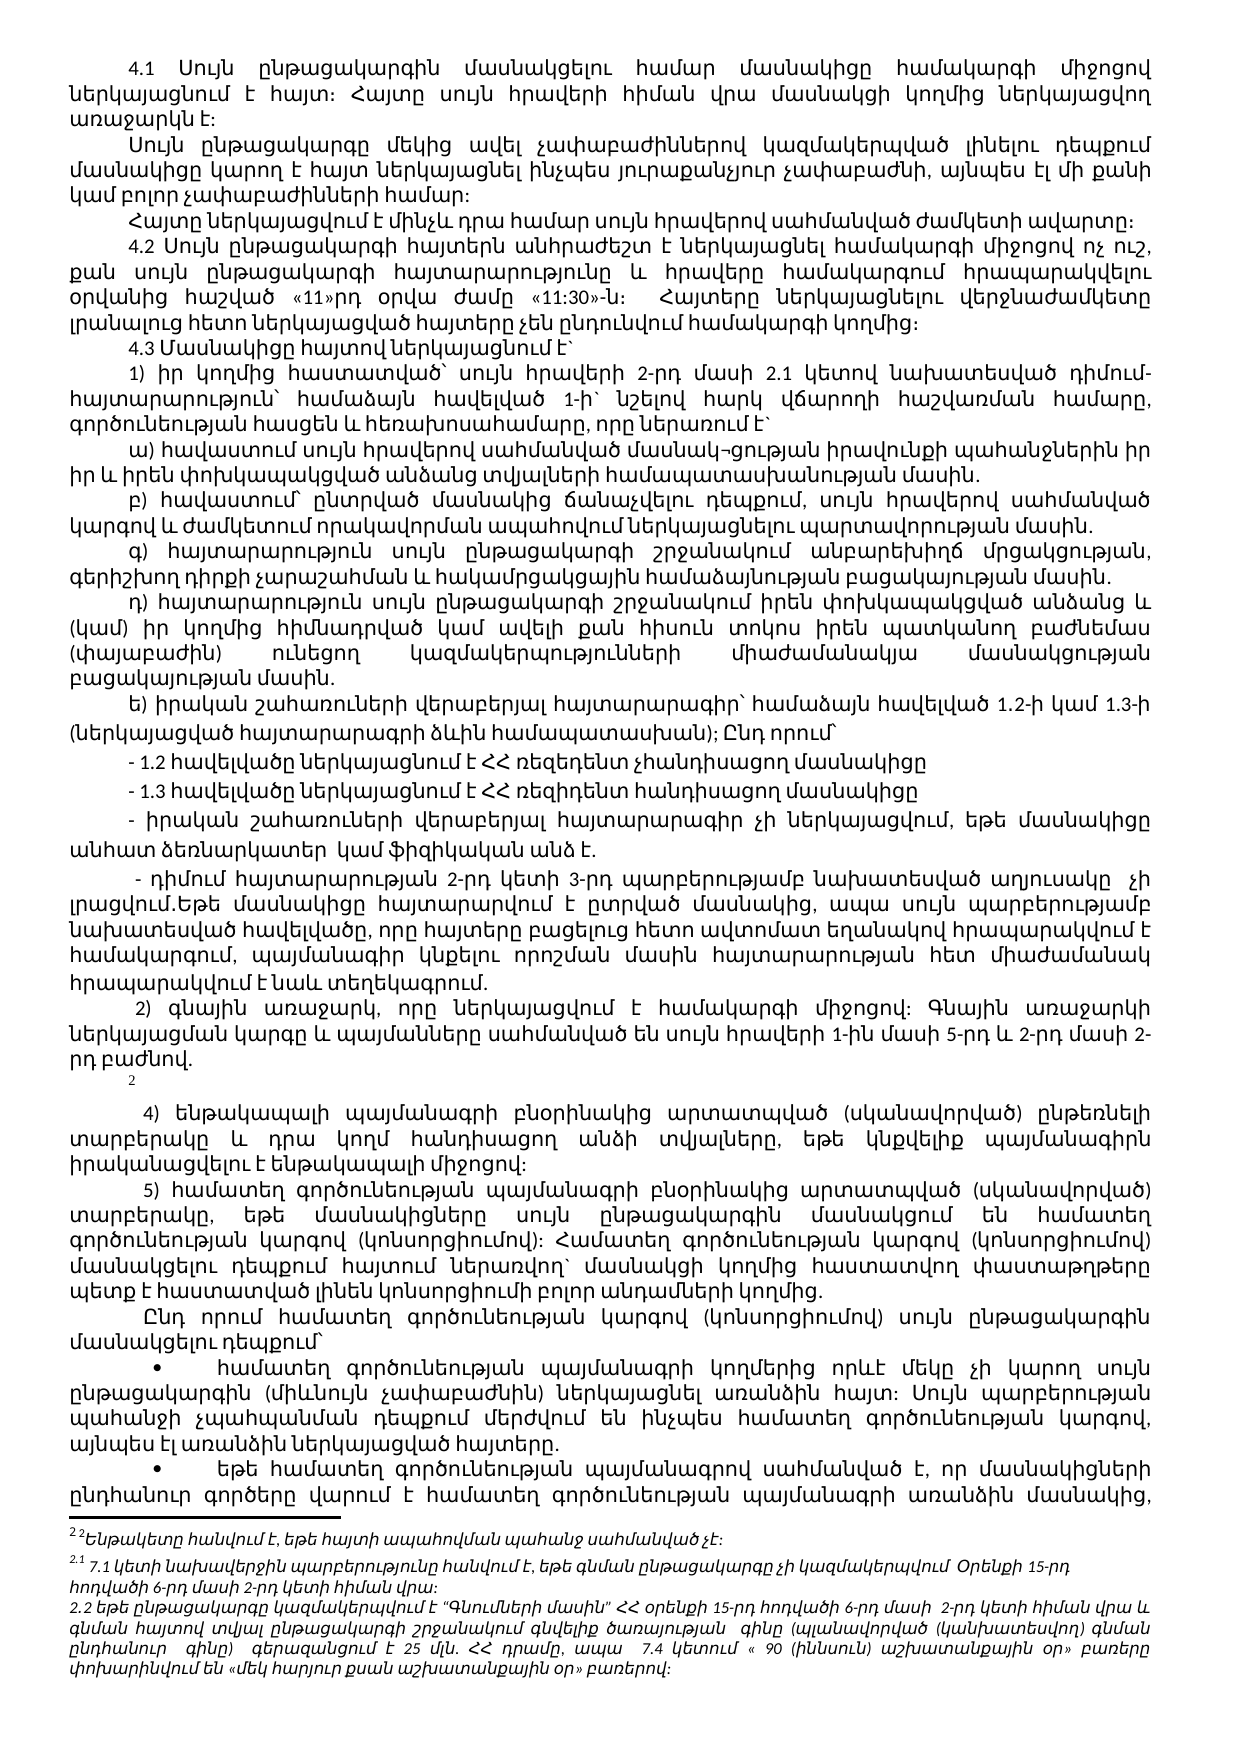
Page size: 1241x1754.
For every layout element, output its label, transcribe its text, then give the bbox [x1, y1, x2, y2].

text 4.3 Մասնակիցը հայտով ներկայացնում է` [69, 335, 1152, 361]
text 1) իր կողմից հաստատված՝ սույն հրավերի 2-րդ մասի 2.1 կետով նախատեսված դիմում-հայտարարություն՝ համաձայն հավելված 1-ի` նշելով հարկ վճարողի հաշվառման համարը, գործունեության հասցեն և հեռախոսահամարը, որը ներառում է` [69, 361, 1152, 437]
text բ) հավաստում՝ ընտրված մասնակից ճանաչվելու դեպքում, սույն հրավերով սահմանված կարգով և ժամկետում որակավորման ապահովում ներկայացնելու պարտավորության մասին. [69, 488, 1152, 538]
text 4) ենթակապալի պայմանագրի բնօրինակից արտատպված (սկանավորված) ընթեռնելի տարբերակը և դրա կողմ հանդիսացող անձի տվյալները, եթե կնքվելիք պայմանագիրն իրականացվելու է ենթակապալի միջոցով: [69, 1101, 1152, 1177]
text - 1.2 հավելվածը ներկայացնում է ՀՀ ռեզեդենտ չհանդիսացող մասնակիցը [69, 749, 1152, 775]
text - դիմում հայտարարության 2-րդ կետի 3-րդ պարբերությամբ նախատեսված աղյուսակը չի լրացվում․Եթե մասնակիցը հայտարարվում է ըտրված մասնակից, ապա սույն պարբերությամբ նախատեսված հավելվածը, որը հայտերը բացելուց հետո ավտոմատ եղանակով հրապարակվում է համակարգում, պայմանագիր կնքելու որոշման մասին հայտարարության հետ միաժամանակ հրապարակվում է նաև տեղեկագրում. [69, 866, 1152, 996]
text 4.1 Սույն ընթացակարգին մասնակցելու համար մասնակիցը համակարգի միջոցով ներկայացնում է հայտ։ Հայտը սույն հրավերի հիման վրա մասնակցի կողմից ներկայացվող առաջարկն է: [69, 56, 1152, 132]
text դ) հայտարարություն սույն ընթացակարգի շրջանակում իրեն փոխկապակցված անձանց և (կամ) իր կողմից հիմնադրված կամ ավելի քան հիսուն տոկոս իրեն պատկանող բաժնեմաս (փայաբաժին) ունեցող կազմակերպությունների միաժամանակյա մասնակցության բացակայության մասին. [69, 589, 1152, 691]
text Սույն ընթացակարգը մեկից ավել չափաբաժիններով կազմակերպված լինելու դեպքում մասնակիցը կարող է հայտ ներկայացնել ինչպես յուրաքանչյուր չափաբաժնի, այնպես էլ մի քանի կամ բոլոր չափաբաժինների համար: [69, 132, 1152, 208]
text գ) հայտարարություն սույն ընթացակարգի շրջանակում անբարեխիղճ մրցակցության, գերիշխող դիրքի չարաշահման և հակամրցակցային համաձայնության բացակայության մասին. [69, 538, 1152, 589]
text Ընդ որում համատեղ գործունեության կարգով (կոնսորցիումով) սույն ընթացակարգին մասնակցելու դեպքում՝ [69, 1304, 1152, 1355]
text - 1.3 հավելվածը ներկայացնում է ՀՀ ռեզիդենտ հանդիսացող մասնակիցը [69, 778, 1152, 804]
text ե) իրական շահառուների վերաբերյալ հայտարարագիր՝ համաձայն հավելված 1․2-ի կամ 1.3-ի (ներկայացված հայտարարագրի ձևին համապատասխան); Ընդ որում՝ [69, 691, 1152, 746]
text - իրական շահառուների վերաբերյալ հայտարարագիր չի ներկայացվում, եթե մասնակիցը անհատ ձեռնարկատեր կամ ֆիզիկական անձ է. [69, 808, 1152, 862]
text ա) հավաստում սույն հրավերով սահմանված մասնակ¬ցության իրավունքի պահանջներին իր իր և իրեն փոխկապակցված անձանց տվյալների համապատասխանության մասին. [69, 437, 1152, 488]
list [69, 1456, 1152, 1507]
list համատեղ գործունեության պայմանագրի կողմերից որևէ մեկը չի կարող սույն ընթացակարգին (միևնույն չափաբաժնին) ներկայացնել առանձին հայտ: Սույն պարբերության պահանջի չպահպանման դեպքում մերժվում են ինչպես համատեղ գործունեության կարգով, այնպես էլ առանձին ներկայացված հայտերը. [69, 1355, 1152, 1456]
text 5) համատեղ գործունեության պայմանագրի բնօրինակից արտատպված (սկանավորված) տարբերակը, եթե մասնակիցները սույն ընթացակարգին մասնակցում են համատեղ գործունեության կարգով (կոնսորցիումով): Համատեղ գործունեության կարգով (կոնսորցիումով) մասնակցելու դեպքում հայտում ներառվող` մասնակցի կողմից հաստատվող փաստաթղթերը պետք է հաստատված լինեն կոնսորցիումի բոլոր անդամների կողմից. [69, 1177, 1152, 1304]
text 4.2 Սույն ընթացակարգի հայտերն անհրաժեշտ է ներկայացնել համակարգի միջոցով ոչ ուշ, քան սույն ընթացակարգի հայտարարությունը և հրավերը համակարգում հրապարակվելու օրվանից հաշված «11»րդ օրվա ժամը «11:30»-ն։ Հայտերը ներկայացնելու վերջնաժամկետը լրանալուց հետո ներկայացված հայտերը չեն ընդունվում համակարգի կողմից։ [69, 233, 1152, 335]
text 2) գնային առաջարկ, որը ներկայացվում է համակարգի միջոցով: Գնային առաջարկի ներկայացման կարգը և պայմանները սահմանված են սույն հրավերի 1-ին մասի 5-րդ և 2-րդ մասի 2-րդ բաժնով. [69, 996, 1152, 1072]
text Հայտը ներկայացվում է մինչև դրա համար սույն հրավերով սահմանված ժամկետի ավարտը։ [69, 208, 1152, 233]
